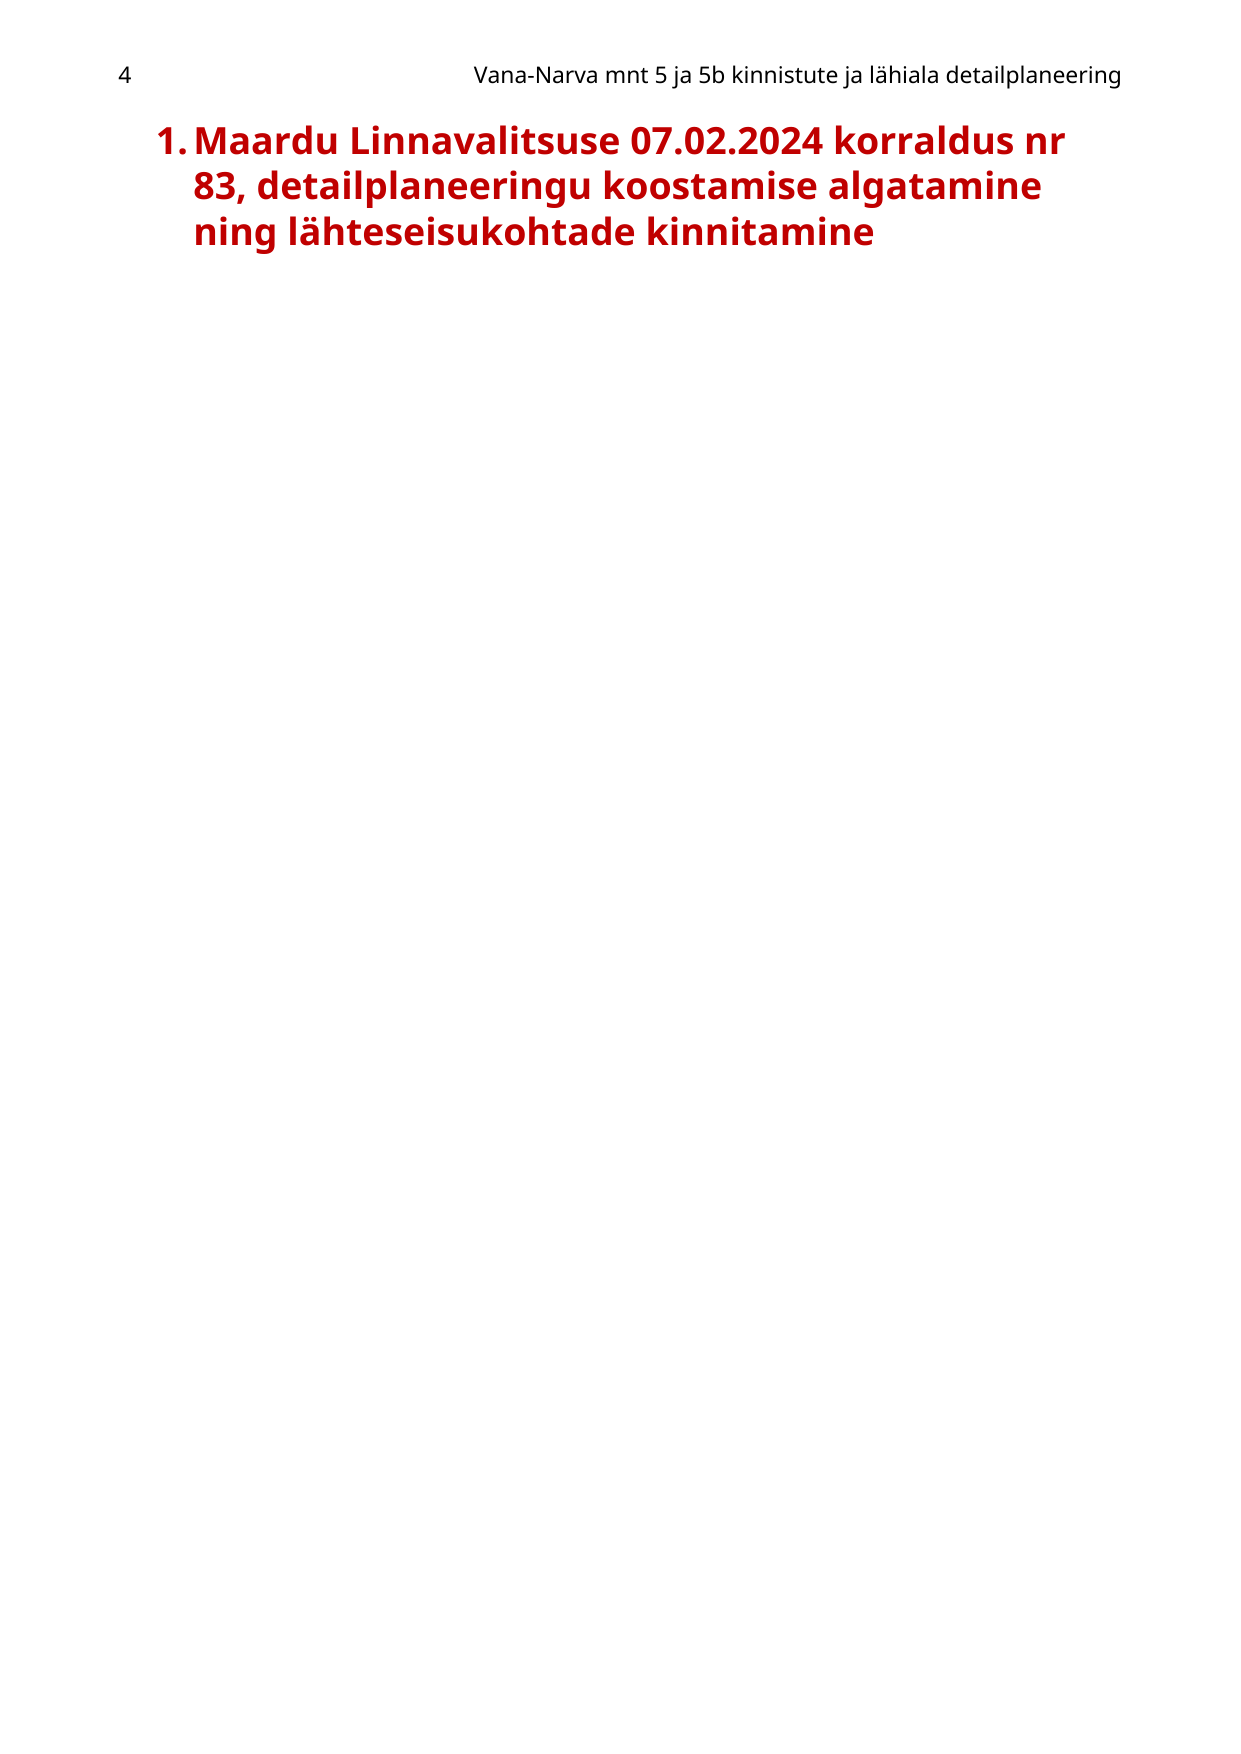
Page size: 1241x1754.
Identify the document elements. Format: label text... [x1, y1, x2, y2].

subtitle Maardu Linnavalitsuse 07.02.2024 korraldus nr 83, detailplaneeringu koostamise algatamine ning lähteseisukohtade kinnitamine [156, 118, 1122, 256]
